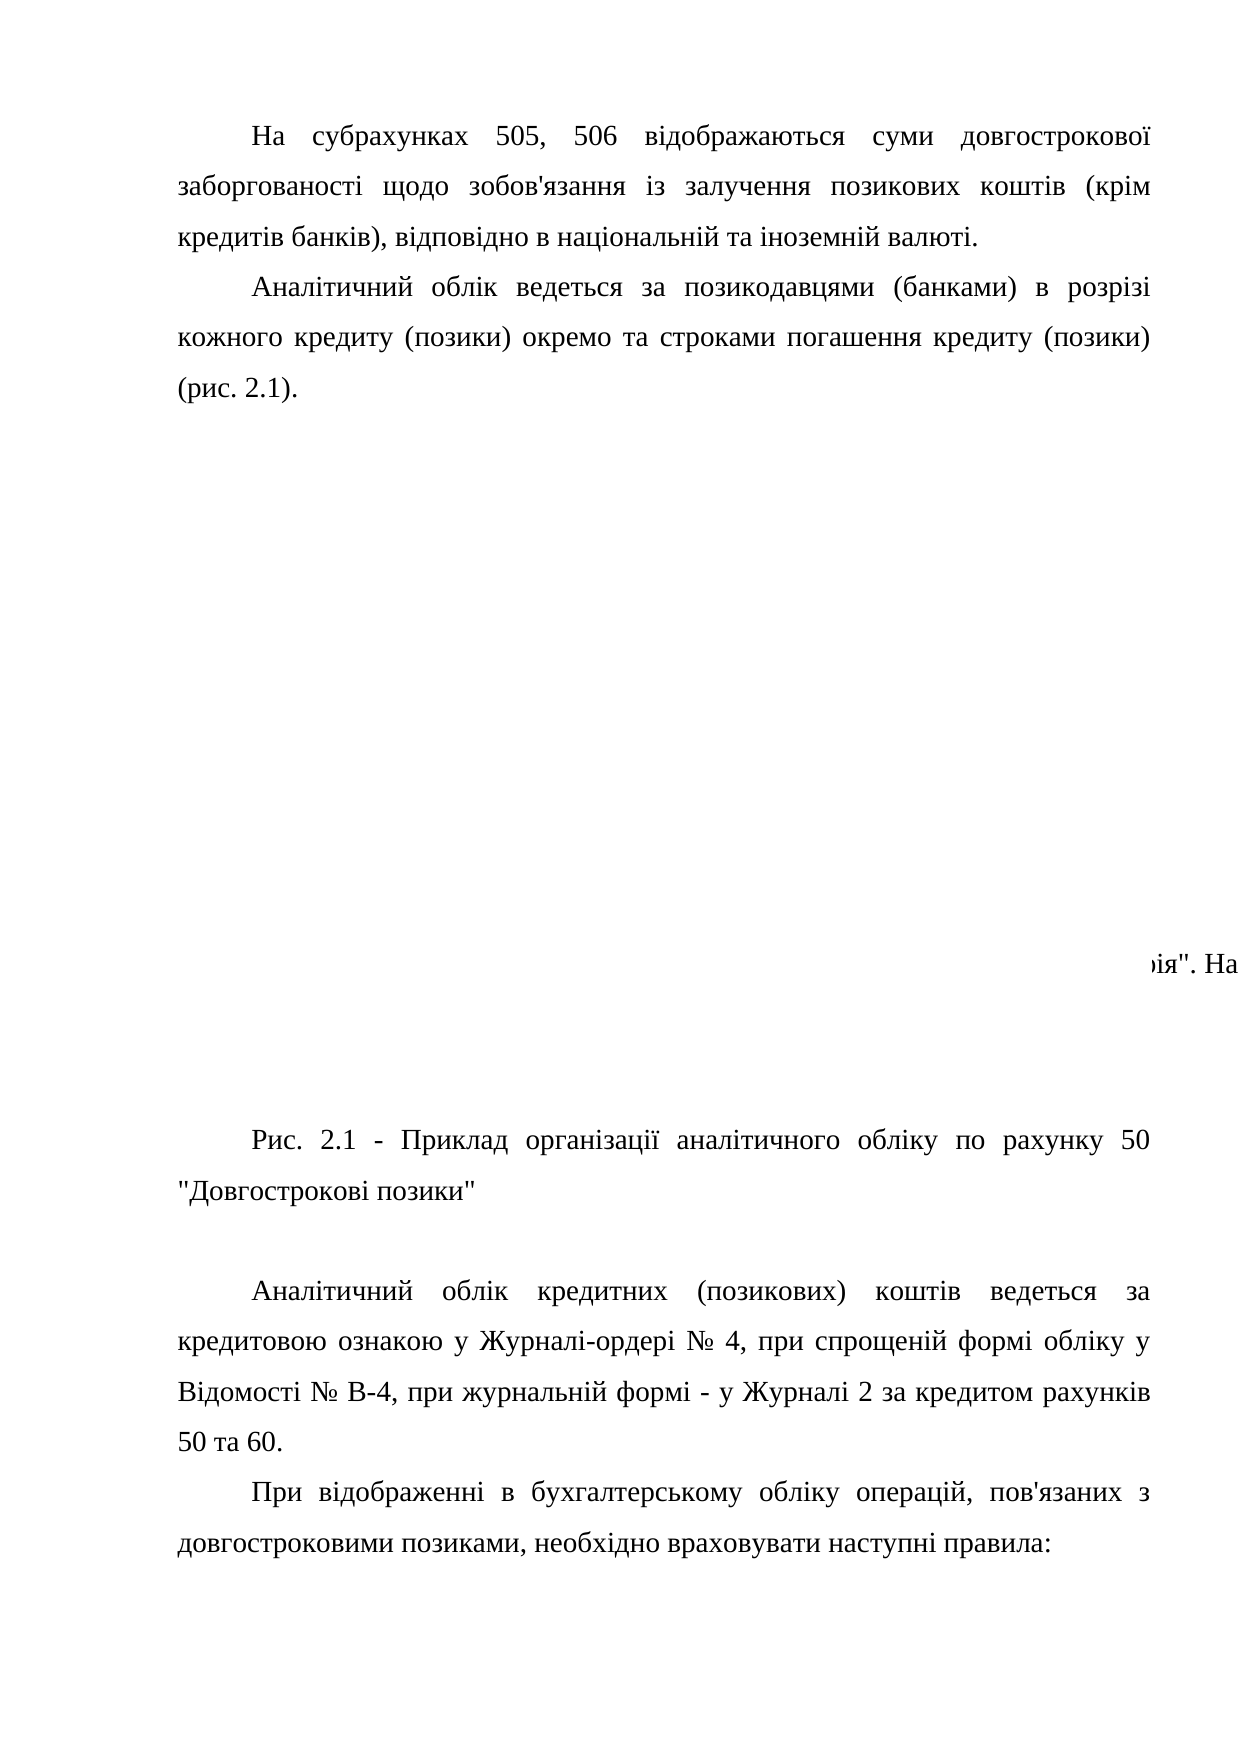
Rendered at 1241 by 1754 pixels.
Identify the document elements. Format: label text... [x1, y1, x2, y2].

text Аналітичний облік кредитних (позикових) коштів ведеться за кредитовою ознакою у Журналі-ордері № 4, при спрощеній формі обліку у Відомості № В-4, при журнальній формі - у Журналі 2 за кредитом рахунків 50 та 60. [177, 1273, 1152, 1458]
text Рис. 2.1 - Приклад організації аналітичного обліку по рахунку 50 "Довгострокові позики" [177, 1122, 1152, 1206]
text Аналітичний облік ведеться за позикодавцями (банками) в розрізі кожного кредиту (позики) окремо та строками погашення кредиту (позики) (рис. 2.1). [177, 269, 1152, 403]
text При відображенні в бухгалтерському обліку операцій, пов'язаних з довгостроковими позиками, необхідно враховувати наступні правила: [177, 1474, 1152, 1558]
text На субрахунках 505, 506 відображаються суми довгострокової заборгованості щодо зобов'язання із залучення позикових коштів (крім кредитів банків), відповідно в національній та іноземній валюті. [177, 118, 1152, 252]
